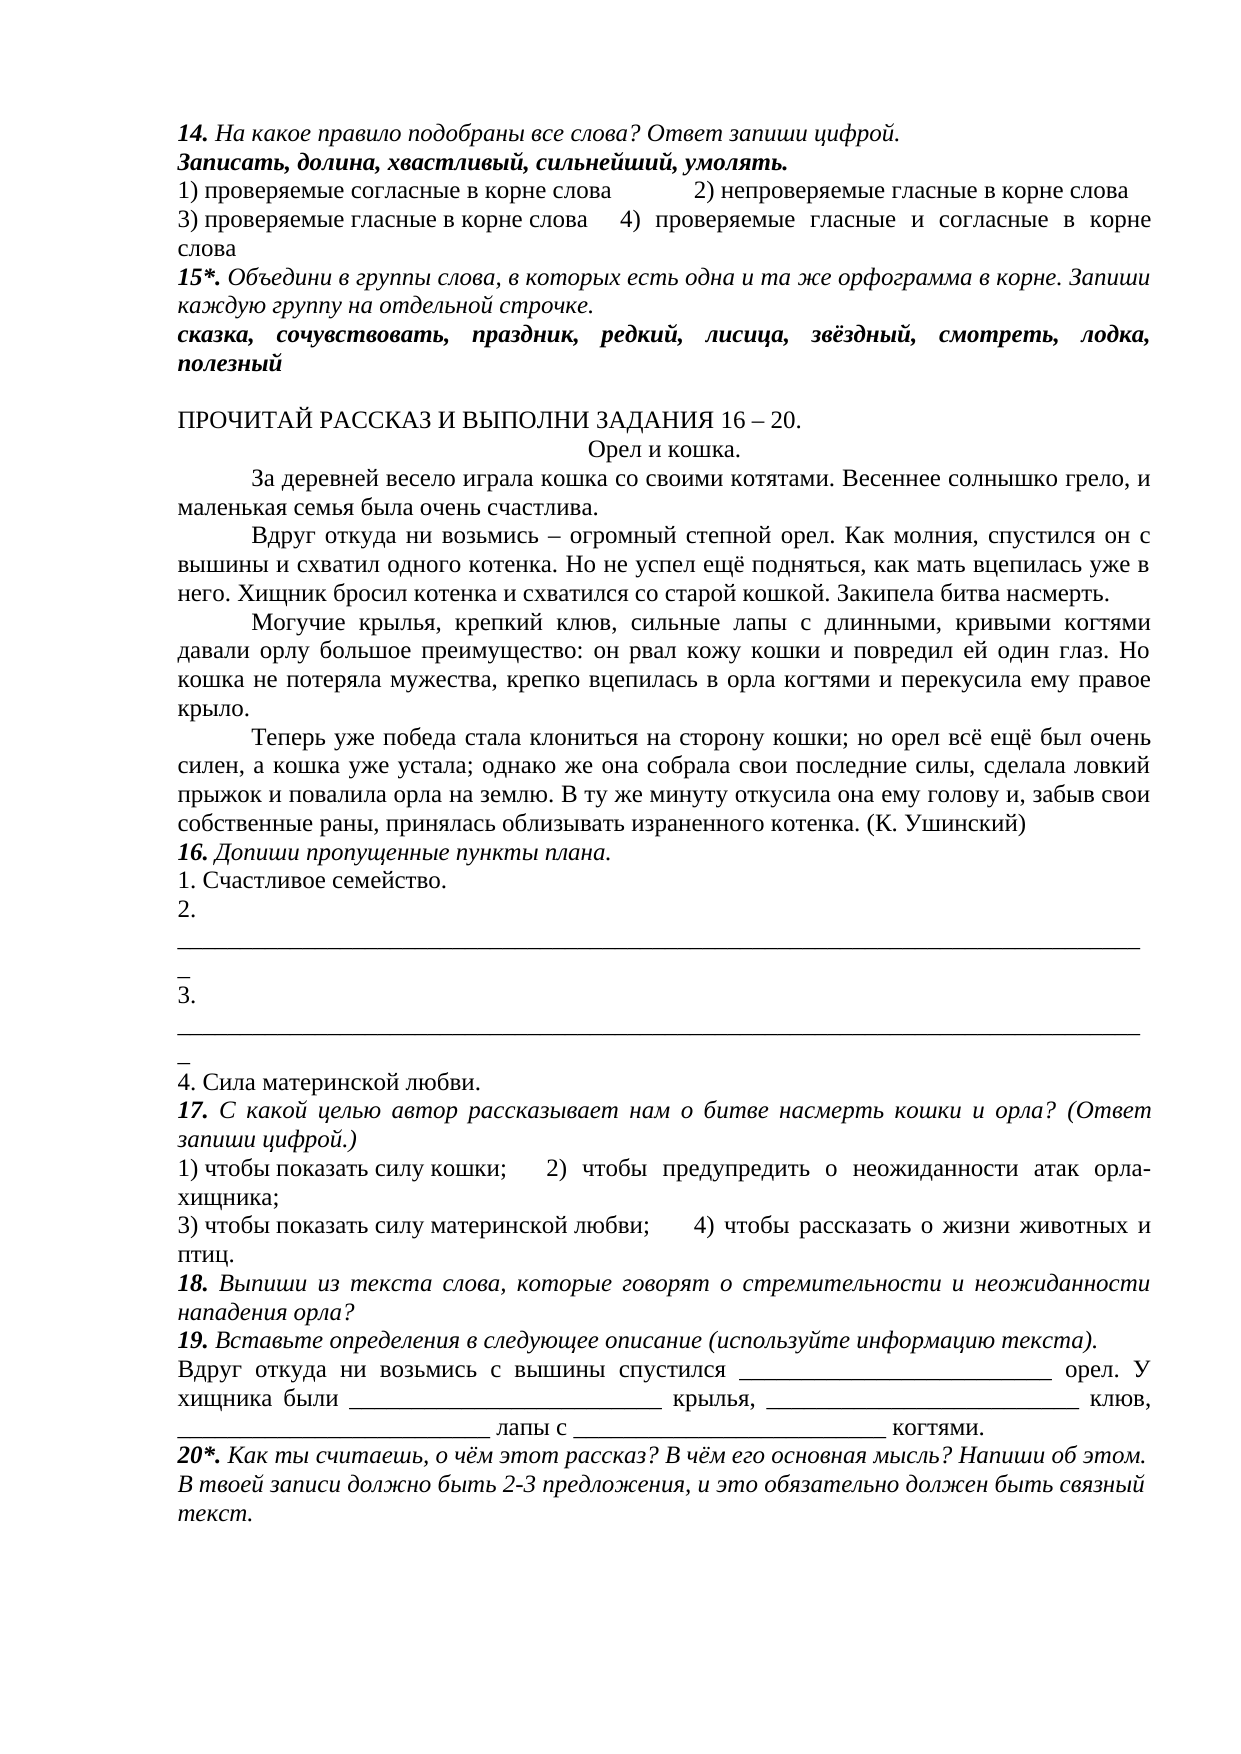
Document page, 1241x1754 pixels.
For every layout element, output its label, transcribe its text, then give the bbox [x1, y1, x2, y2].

text 20*. Как ты считаешь, о чём этот рассказ? В чём его основная мысль? Напиши об этом. В твоей записи должно быть 2-3 предложения, и это обязательно должен быть связный текст. [177, 1441, 1152, 1527]
text ПРОЧИТАЙ РАССКАЗ И ВЫПОЛНИ ЗАДАНИЯ 16 – 20. [177, 406, 1152, 434]
text За деревней весело играла кошка со своими котятами. Весеннее солнышко грело, и маленькая семья была очень счастлива. [177, 463, 1152, 521]
text 19. Вставьте определения в следующее описание (используйте информацию текста). [177, 1326, 1152, 1354]
text 15*. Объедини в группы слова, в которых есть одна и та же орфограмма в корне. Запиши каждую группу на отдельной строчке. [177, 262, 1152, 319]
text 3) чтобы показать силу материнской любви; 4) чтобы рассказать о жизни животных и птиц. [177, 1211, 1152, 1268]
text Могучие крылья, крепкий клюв, сильные лапы с длинными, кривыми когтями давали орлу большое преимущество: он рвал кожу кошки и повредил ей один глаз. Но кошка не потеряла мужества, крепко вцепилась в орла когтями и перекусила ему правое крыло. [177, 607, 1152, 722]
text Вдруг откуда ни возьмись – огромный степной орел. Как молния, спустился он с вышины и схватил одного котенка. Но не успел ещё подняться, как мать вцепилась уже в него. Хищник бросил котенка и схватился со старой кошкой. Закипела битва насмерть. [177, 521, 1152, 607]
text 16. Допиши пропущенные пункты плана. [177, 837, 1152, 866]
text 14. На какое правило подобраны все слова? Ответ запиши цифрой. [177, 118, 1152, 147]
text 1) чтобы показать силу кошки; 2) чтобы предупредить о неожиданности атак орла-хищника; [177, 1153, 1152, 1211]
text 1. Счастливое семейство. [177, 866, 1152, 894]
text 17. С какой целью автор рассказывает нам о битве насмерть кошки и орла? (Ответ запиши цифрой.) [177, 1096, 1152, 1153]
text 4. Сила материнской любви. [177, 1067, 1152, 1096]
text сказка, сочувствовать, праздник, редкий, лисица, звёздный, смотреть, лодка, полезный [177, 319, 1152, 377]
text 3) проверяемые гласные в корне слова 4) проверяемые гласные и согласные в корне слова [177, 204, 1152, 262]
text 18. Выпиши из текста слова, которые говорят о стремительности и неожиданности нападения орла? [177, 1268, 1152, 1326]
text Теперь уже победа стала клониться на сторону кошки; но орел всё ещё был очень силен, а кошка уже устала; однако же она собрала свои последние силы, сделала ловкий прыжок и повалила орла на землю. В ту же минуту откусила она ему голову и, забыв свои собственные раны, принялась облизывать израненного котенка. (К. Ушинский) [177, 722, 1152, 837]
text 2. ______________________________________________________________________________ [177, 894, 1152, 981]
text Записать, долина, хвастливый, сильнейший, умолять. [177, 147, 1152, 176]
text 3. ______________________________________________________________________________ [177, 981, 1152, 1067]
text 1) проверяемые согласные в корне слова 2) непроверяемые гласные в корне слова [177, 176, 1152, 204]
text Вдруг откуда ни возьмись с вышины спустился _________________________ орел. У хищника были _________________________ крылья, _________________________ клюв, _________________________ лапы с _________________________ когтями. [177, 1354, 1152, 1441]
text Орел и кошка. [177, 434, 1152, 463]
